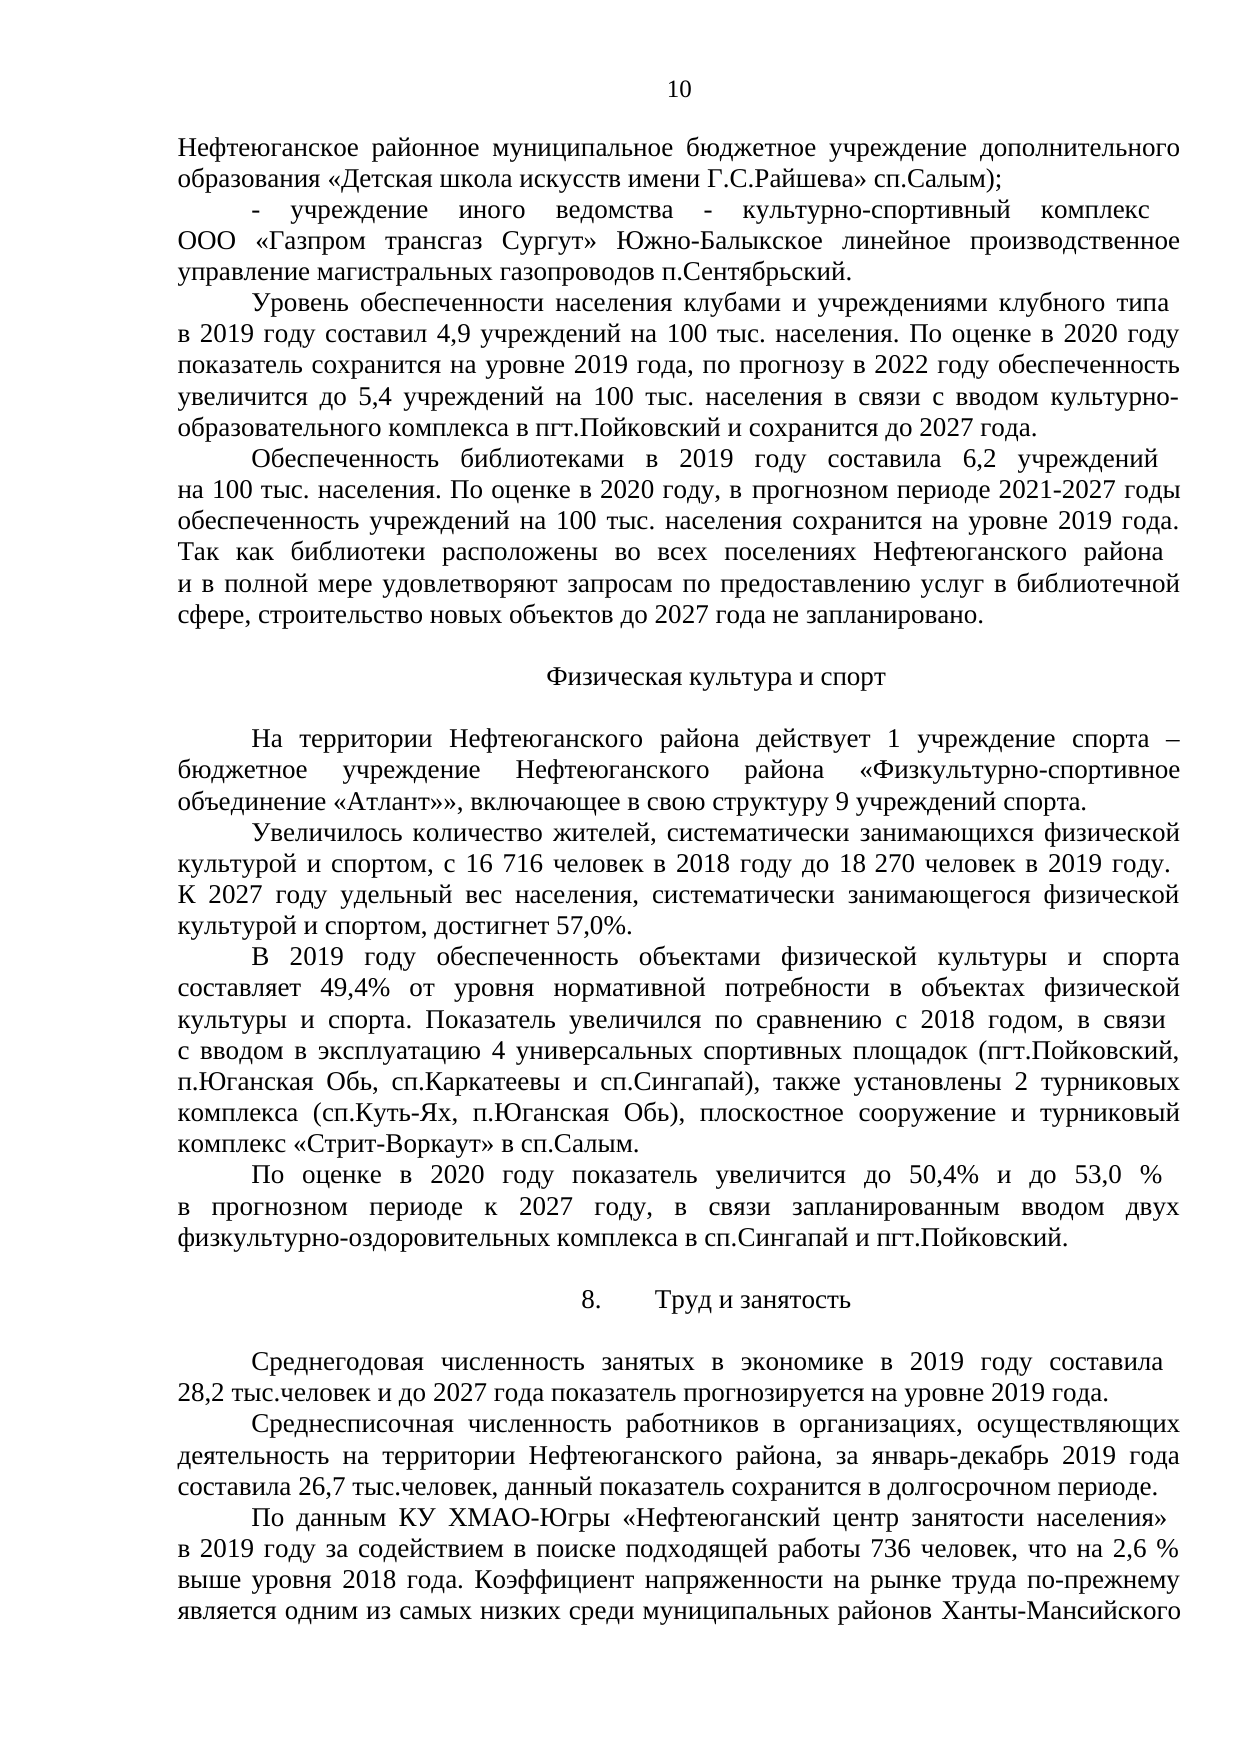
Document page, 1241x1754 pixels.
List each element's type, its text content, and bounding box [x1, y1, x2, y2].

text Среднесписочная численность работников в организациях, осуществляющих деятельность на территории Нефтеюганского района, за январь-декабрь 2019 года составила 26,7 тыс.человек, данный показатель сохранится в долгосрочном периоде. [177, 1408, 1181, 1501]
list Труд и занятость [177, 1283, 1181, 1314]
text Среднегодовая численность занятых в экономике в 2019 году составила 28,2 тыс.человек и до 2027 года показатель прогнозируется на уровне 2019 года. [177, 1345, 1181, 1408]
text - учреждение иного ведомства - культурно-спортивный комплекс ООО «Газпром трансгаз Сургут» Южно-Балыкское линейное производственное управление магистральных газопроводов п.Сентябрьский. [177, 193, 1181, 286]
text Физическая культура и спорт [177, 660, 1181, 691]
text По оценке в 2020 году показатель увеличится до 50,4% и до 53,0 % в прогнозном периоде к 2027 году, в связи запланированным вводом двух физкультурно-оздоровительных комплекса в сп.Сингапай и пгт.Пойковский. [177, 1158, 1181, 1252]
text Уровень обеспеченности населения клубами и учреждениями клубного типа в 2019 году составил 4,9 учреждений на 100 тыс. населения. По оценке в 2020 году показатель сохранится на уровне 2019 года, по прогнозу в 2022 году обеспеченность увеличится до 5,4 учреждений на 100 тыс. населения в связи с вводом культурно-образовательного комплекса в пгт.Пойковский и сохранится до 2027 года. [177, 286, 1181, 442]
text В 2019 году обеспеченность объектами физической культуры и спорта составляет 49,4% от уровня нормативной потребности в объектах физической культуры и спорта. Показатель увеличился по сравнению с 2018 годом, в связи с вводом в эксплуатацию 4 универсальных спортивных площадок (пгт.Пойковский, п.Юганская Обь, сп.Каркатеевы и сп.Сингапай), также установлены 2 турниковых комплекса (сп.Куть-Ях, п.Юганская Обь), плоскостное сооружение и турниковый комплекс «Стрит-Воркаут» в сп.Салым. [177, 940, 1181, 1158]
text На территории Нефтеюганского района действует 1 учреждение спорта – бюджетное учреждение Нефтеюганского района «Физкультурно-спортивное объединение «Атлант»», включающее в свою структуру 9 учреждений спорта. [177, 722, 1181, 816]
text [177, 131, 1181, 193]
text Обеспеченность библиотеками в 2019 году составила 6,2 учреждений на 100 тыс. населения. По оценке в 2020 году, в прогнозном периоде 2021-2027 годы обеспеченность учреждений на 100 тыс. населения сохранится на уровне 2019 года. Так как библиотеки расположены во всех поселениях Нефтеюганского района и в полной мере удовлетворяют запросам по предоставлению услуг в библиотечной сфере, строительство новых объектов до 2027 года не запланировано. [177, 442, 1181, 629]
text Увеличилось количество жителей, систематически занимающихся физической культурой и спортом, с 16 716 человек в 2018 году до 18 270 человек в 2019 году. К 2027 году удельный вес населения, систематически занимающегося физической культурой и спортом, достигнет 57,0%. [177, 816, 1181, 940]
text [177, 1501, 1181, 1626]
